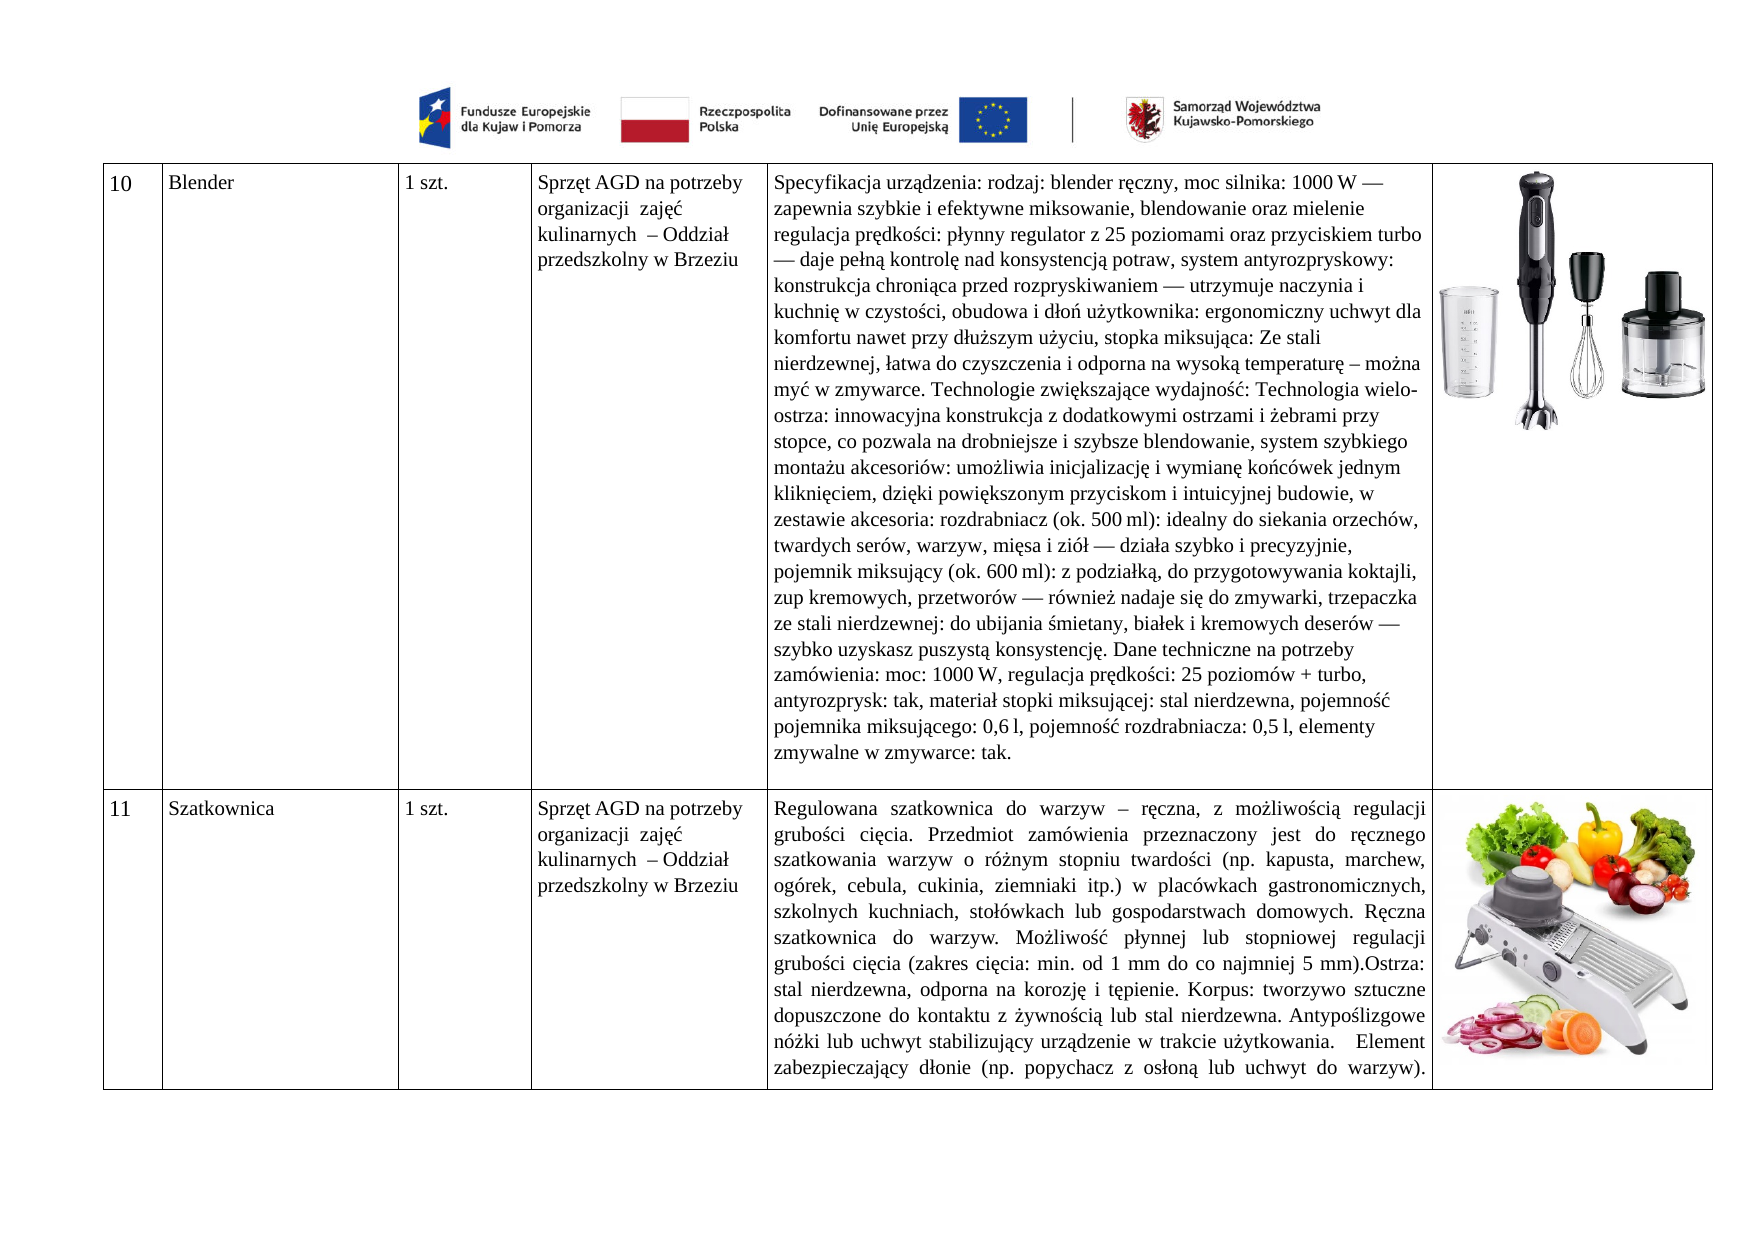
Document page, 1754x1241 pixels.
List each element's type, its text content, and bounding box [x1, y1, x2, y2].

table_cell Szatkownica [163, 790, 398, 1089]
table_cell [1433, 164, 1712, 789]
picture [404, 73, 1350, 163]
picture [1437, 795, 1707, 1065]
table_cell 1 szt. [399, 164, 531, 789]
table_cell Sprzęt AGD na potrzeby organizacji zajęć kulinarnych – Oddział przedszkolny w Brzeziu [532, 164, 767, 789]
table_cell Sprzęt AGD na potrzeby organizacji zajęć kulinarnych – Oddział przedszkolny w Brzeziu [532, 790, 767, 1089]
table_cell 10 [104, 164, 162, 789]
table_cell 1 szt. [399, 790, 531, 1089]
table_cell [1433, 790, 1712, 1089]
table_cell 11 [104, 790, 162, 1089]
table_cell Specyfikacja urządzenia: rodzaj: blender ręczny, moc silnika: 1000 W — zapewnia szybkie i efektywne miksowanie, blendowanie oraz mielenie regulacja prędkości: płynny regulator z 25 poziomami oraz przyciskiem turbo — daje pełną kontrolę nad konsystencją potraw, system antyrozpryskowy: konstrukcja chroniąca przed rozpryskiwaniem — utrzymuje naczynia i kuchnię w czystości, obudowa i dłoń użytkownika: ergonomiczny uchwyt dla komfortu nawet przy dłuższym użyciu, stopka miksująca: Ze stali nierdzewnej, łatwa do czyszczenia i odporna na wysoką temperaturę – można myć w zmywarce. Technologie zwiększające wydajność: Technologia wielo-ostrza: innowacyjna konstrukcja z dodatkowymi ostrzami i żebrami przy stopce, co pozwala na drobniejsze i szybsze blendowanie, system szybkiego montażu akcesoriów: umożliwia inicjalizację i wymianę końcówek jednym kliknięciem, dzięki powiększonym przyciskom i intuicyjnej budowie, w zestawie akcesoria: rozdrabniacz (ok. 500 ml): idealny do siekania orzechów, twardych serów, warzyw, mięsa i ziół — działa szybko i precyzyjnie, pojemnik miksujący (ok. 600 ml): z podziałką, do przygotowywania koktajli, zup kremowych, przetworów — również nadaje się do zmywarki, trzepaczka ze stali nierdzewnej: do ubijania śmietany, białek i kremowych deserów — szybko uzyskasz puszystą konsystencję. Dane techniczne na potrzeby zamówienia: moc: 1000 W, regulacja prędkości: 25 poziomów + turbo, antyrozprysk: tak, materiał stopki miksującej: stal nierdzewna, pojemność pojemnika miksującego: 0,6 l, pojemność rozdrabniacza: 0,5 l, elementy zmywalne w zmywarce: tak. [768, 164, 1432, 789]
picture [1437, 169, 1707, 431]
table_cell Blender [163, 164, 398, 789]
